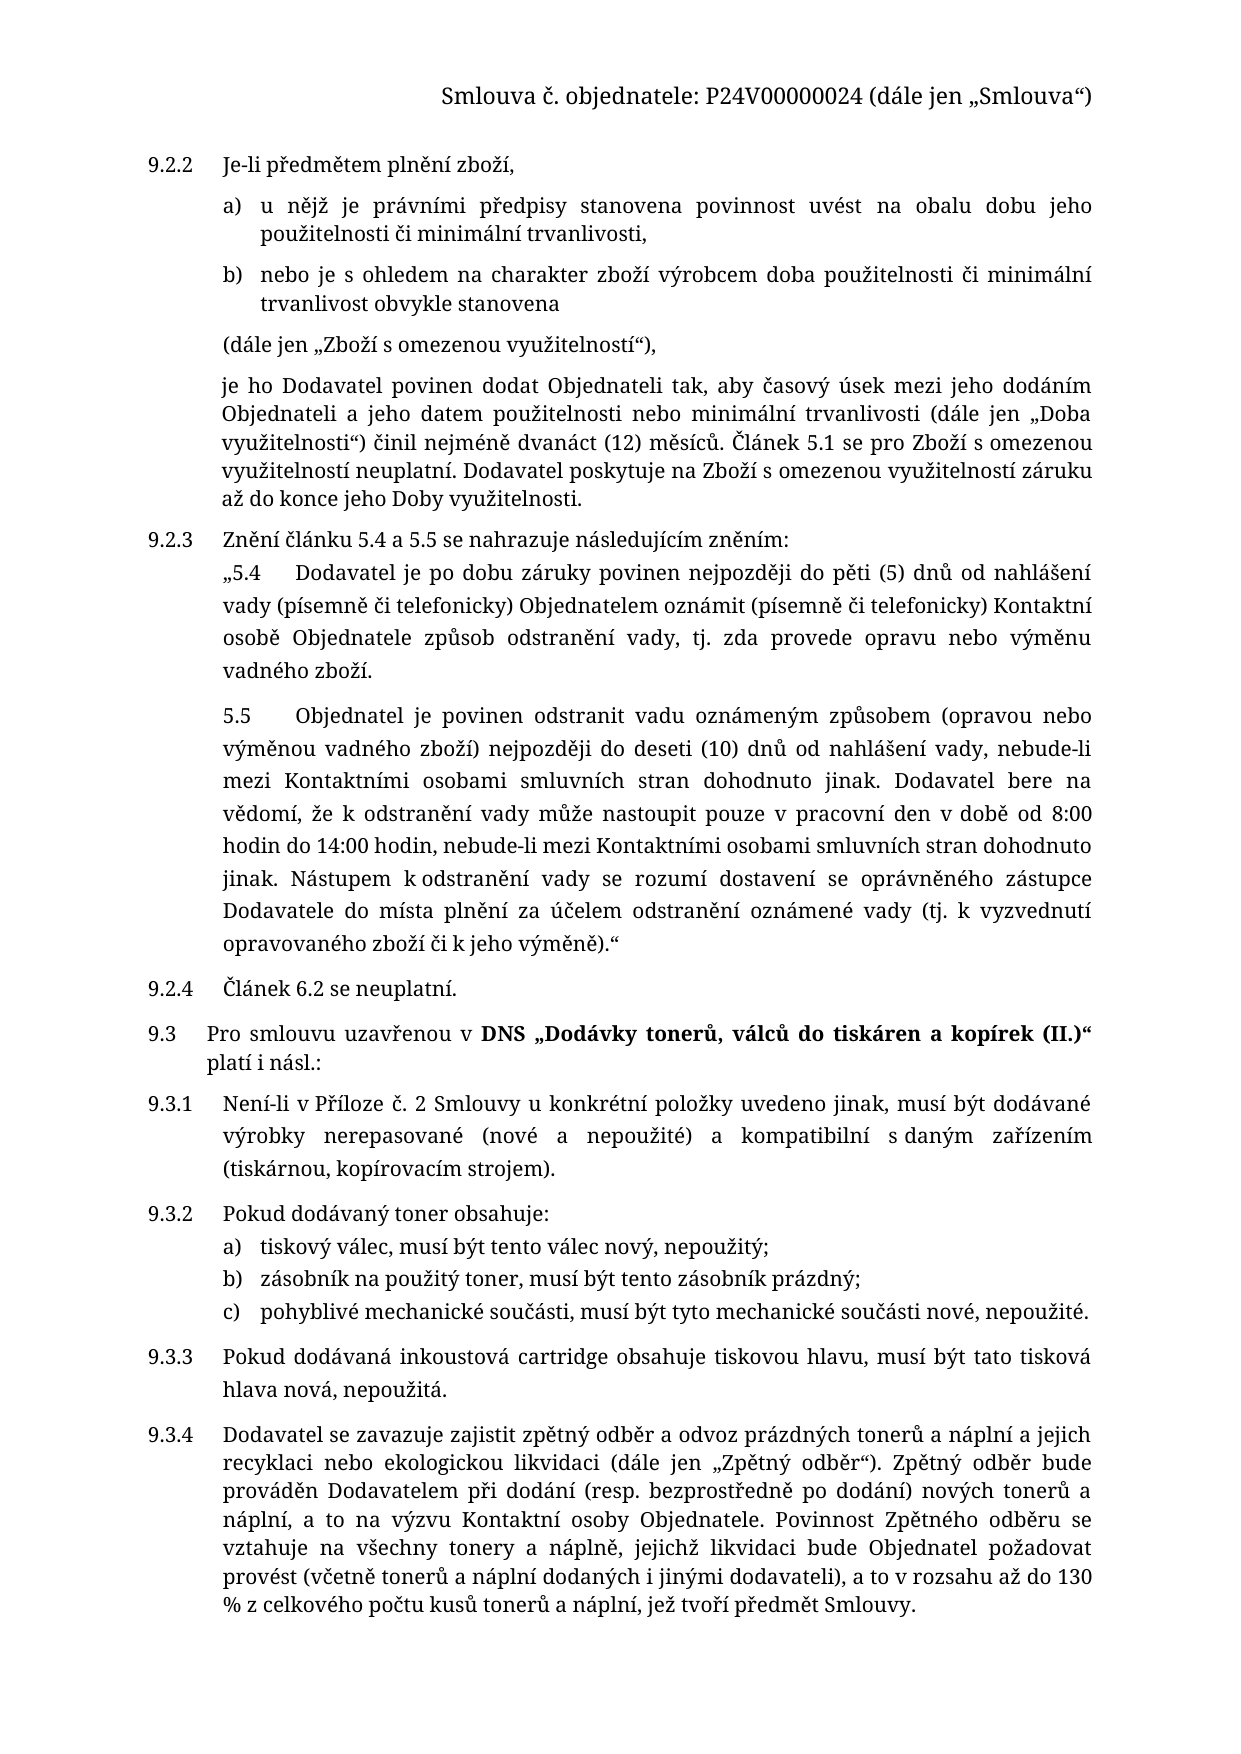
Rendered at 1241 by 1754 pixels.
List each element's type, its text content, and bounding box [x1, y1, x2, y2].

list Článek 6.2 se neuplatní. [148, 974, 1093, 1003]
list Pokud dodávaný toner obsahuje: [148, 1199, 1093, 1228]
list Pokud dodávaná inkoustová cartridge obsahuje tiskovou hlavu, musí být tato tisková hlava nová, nepoužitá. [148, 1342, 1093, 1403]
list pohyblivé mechanické součásti, musí být tyto mechanické součásti nové, nepoužité. [223, 1297, 1093, 1325]
list 5.5 Objednatel je povinen odstranit vadu oznámeným způsobem (opravou nebo výměnou vadného zboží) nejpozději do deseti (10) dnů od nahlášení vady, nebude-li mezi Kontaktními osobami smluvních stran dohodnuto jinak. Dodavatel bere na vědomí, že k odstranění vady může nastoupit pouze v pracovní den v době od 8:00 hodin do 14:00 hodin, nebude-li mezi Kontaktními osobami smluvních stran dohodnuto jinak. Nástupem k odstranění vady se rozumí dostavení se oprávněného zástupce Dodavatele do místa plnění za účelem odstranění oznámené vady (tj. k vyzvednutí opravovaného zboží či k jeho výměně).“ [223, 701, 1093, 958]
list Pro smlouvu uzavřenou v DNS „Dodávky tonerů, válců do tiskáren a kopírek (II.)“ platí i násl.: [148, 1019, 1093, 1076]
list zásobník na použitý toner, musí být tento zásobník prázdný; [223, 1264, 1093, 1293]
list nebo je s ohledem na charakter zboží výrobcem doba použitelnosti či minimální trvanlivost obvykle stanovena [223, 261, 1093, 317]
list u nějž je právními předpisy stanovena povinnost uvést na obalu dobu jeho použitelnosti či minimální trvanlivosti, [223, 191, 1093, 248]
list Dodavatel se zavazuje zajistit zpětný odběr a odvoz prázdných tonerů a náplní a jejich recyklaci nebo ekologickou likvidaci (dále jen „Zpětný odběr“). Zpětný odběr bude prováděn Dodavatelem při dodání (resp. bezprostředně po dodání) nových tonerů a náplní, a to na výzvu Kontaktní osoby Objednatele. Povinnost Zpětného odběru se vztahuje na všechny tonery a náplně, jejichž likvidaci bude Objednatel požadovat provést (včetně tonerů a náplní dodaných i jinými dodavateli), a to v rozsahu až do 130 % z celkového počtu kusů tonerů a náplní, jež tvoří předmět Smlouvy. [148, 1420, 1093, 1619]
list tiskový válec, musí být tento válec nový, nepoužitý; [223, 1232, 1093, 1260]
text je ho Dodavatel povinen dodat Objednateli tak, aby časový úsek mezi jeho dodáním Objednateli a jeho datem použitelnosti nebo minimální trvanlivosti (dále jen „Doba využitelnosti“) činil nejméně dvanáct (12) měsíců. Článek 5.1 se pro Zboží s omezenou využitelností neuplatní. Dodavatel poskytuje na Zboží s omezenou využitelností záruku až do konce jeho Doby využitelnosti. [221, 371, 1093, 513]
list Znění článku 5.4 a 5.5 se nahrazuje následujícím zněním: [148, 526, 1093, 554]
list „5.4 Dodavatel je po dobu záruky povinen nejpozději do pěti (5) dnů od nahlášení vady (písemně či telefonicky) Objednatelem oznámit (písemně či telefonicky) Kontaktní osobě Objednatele způsob odstranění vady, tj. zda provede opravu nebo výměnu vadného zboží. [223, 558, 1093, 684]
list Je-li předmětem plnění zboží, [148, 150, 1093, 179]
list Není-li v Příloze č. 2 Smlouvy u konkrétní položky uvedeno jinak, musí být dodávané výrobky nerepasované (nové a nepoužité) a kompatibilní s daným zařízením (tiskárnou, kopírovacím strojem). [148, 1089, 1093, 1182]
text (dále jen „Zboží s omezenou využitelností“), [223, 330, 1093, 358]
